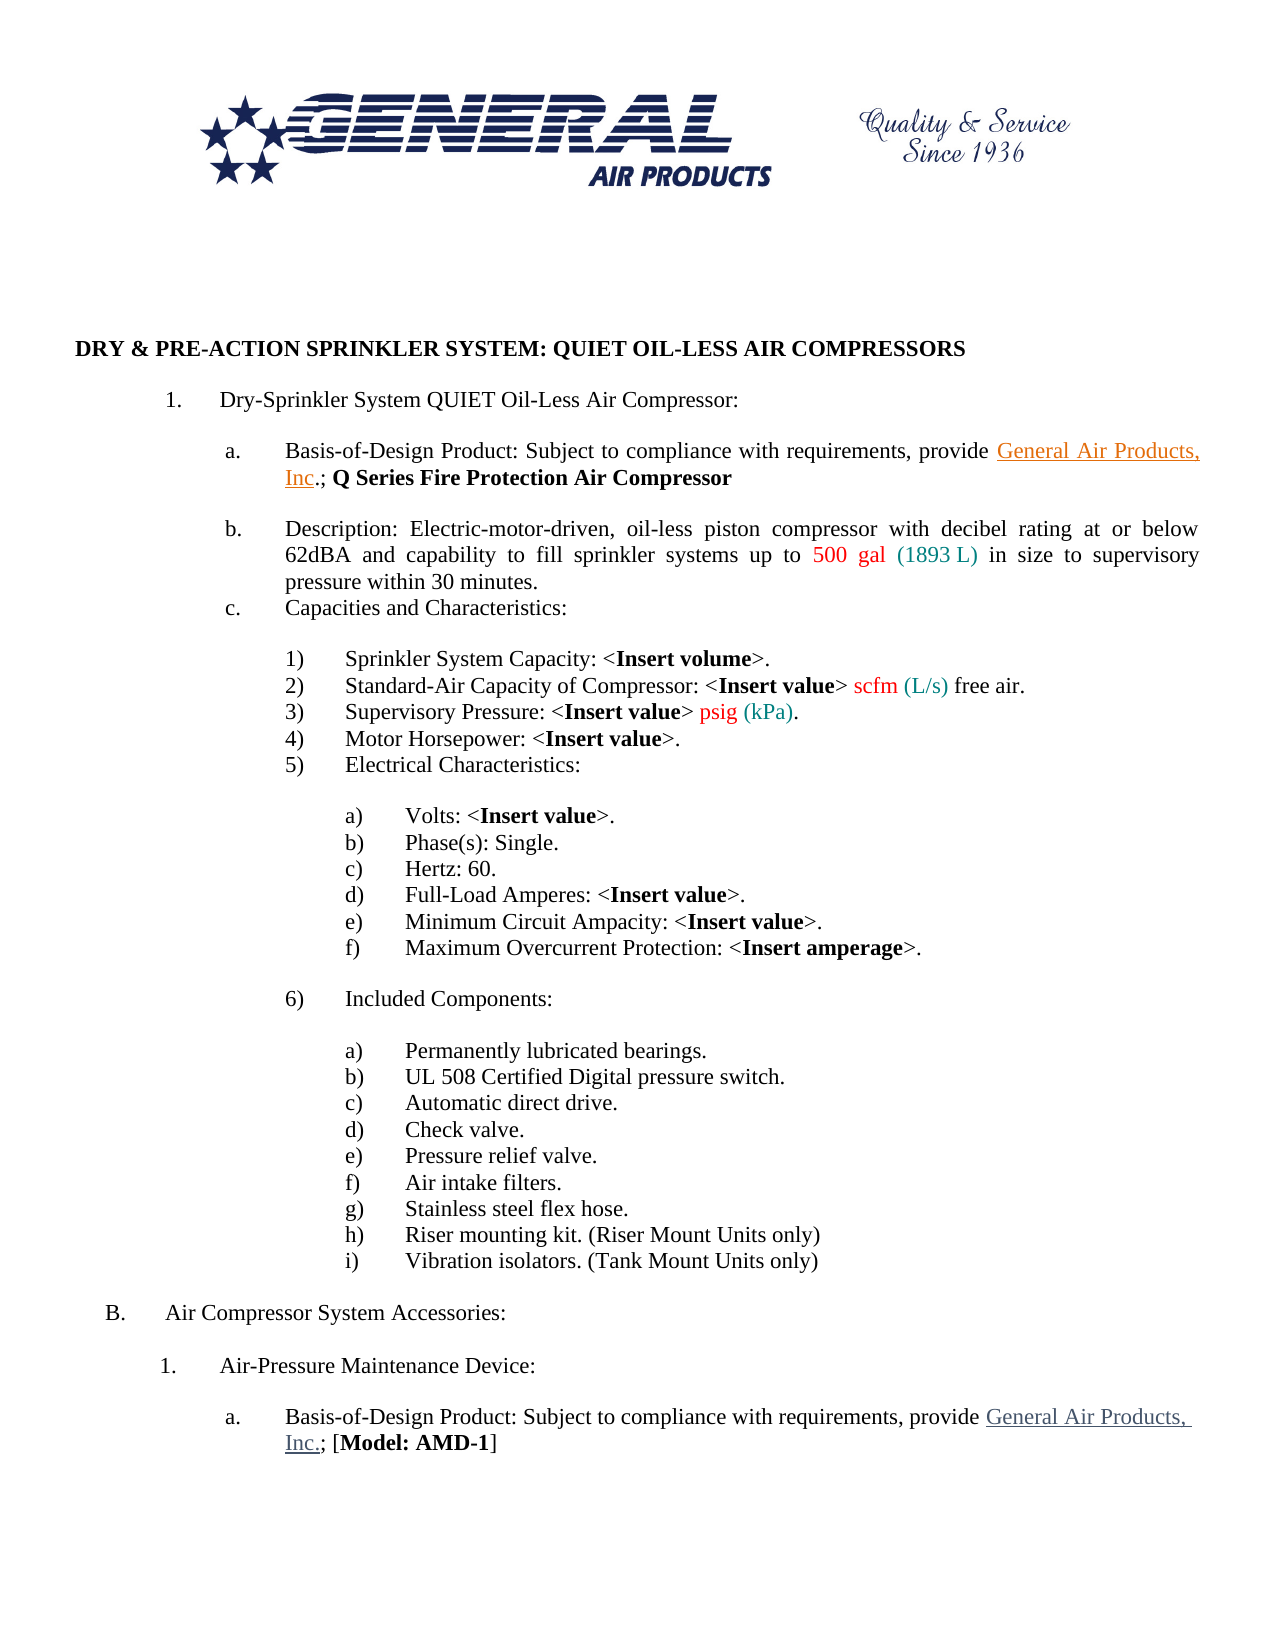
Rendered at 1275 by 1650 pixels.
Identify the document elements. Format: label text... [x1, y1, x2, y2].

text Sprinkler System Capacity: <Insert volume>. [285, 646, 1200, 672]
text Capacities and Characteristics: [225, 594, 1200, 621]
text Standard-Air Capacity of Compressor: <Insert value> scfm (L/s) free air. [285, 672, 1200, 698]
text Vibration isolators. (Tank Mount Units only) [345, 1248, 1200, 1274]
text Dry-Sprinkler System QUIET Oil-Less Air Compressor: [165, 386, 1200, 412]
text Stainless steel flex hose. [345, 1195, 1200, 1221]
text Description: Electric-motor-driven, oil-less piston compressor with decibel rating at or below 62dBA and capability to fill sprinkler systems up to 500 gal (1893 L) in size to supervisory pressure within 30 minutes. [225, 515, 1200, 594]
text Hertz: 60. [345, 855, 1200, 881]
text Minimum Circuit Ampacity: <Insert value>. [345, 908, 1200, 934]
text Basis-of-Design Product: Subject to compliance with requirements, provide General Air Products, Inc.; [Model: AMD-1] [225, 1403, 1200, 1456]
text Electrical Characteristics: [285, 751, 1200, 777]
text Air intake filters. [345, 1168, 1200, 1195]
text Volts: <Insert value>. [345, 802, 1200, 829]
text UL 508 Certified Digital pressure switch. [345, 1063, 1200, 1089]
text Included Components: [285, 985, 1200, 1012]
list DRY & PRE-ACTION SPRINKLER SYSTEM: QUIET OIL-LESS AIR COMPRESSORS [75, 335, 1200, 361]
text Supervisory Pressure: <Insert value> psig (kPa). [285, 698, 1200, 724]
text Check valve. [345, 1116, 1200, 1142]
text Pressure relief valve. [345, 1142, 1200, 1168]
text Motor Horsepower: <Insert value>. [285, 724, 1200, 751]
picture [188, 75, 1087, 199]
text Full-Load Amperes: <Insert value>. [345, 881, 1200, 908]
text Air Compressor System Accessories: [105, 1299, 1200, 1325]
text Basis-of-Design Product: Subject to compliance with requirements, provide General Air Products, Inc.; Q Series Fire Protection Air Compressor [225, 437, 1200, 490]
text Maximum Overcurrent Protection: <Insert amperage>. [345, 934, 1200, 960]
text Riser mounting kit. (Riser Mount Units only) [345, 1221, 1200, 1248]
text Permanently lubricated bearings. [345, 1037, 1200, 1063]
text Phase(s): Single. [345, 829, 1200, 855]
text Air-Pressure Maintenance Device: [159, 1352, 1200, 1378]
text Automatic direct drive. [345, 1089, 1200, 1116]
